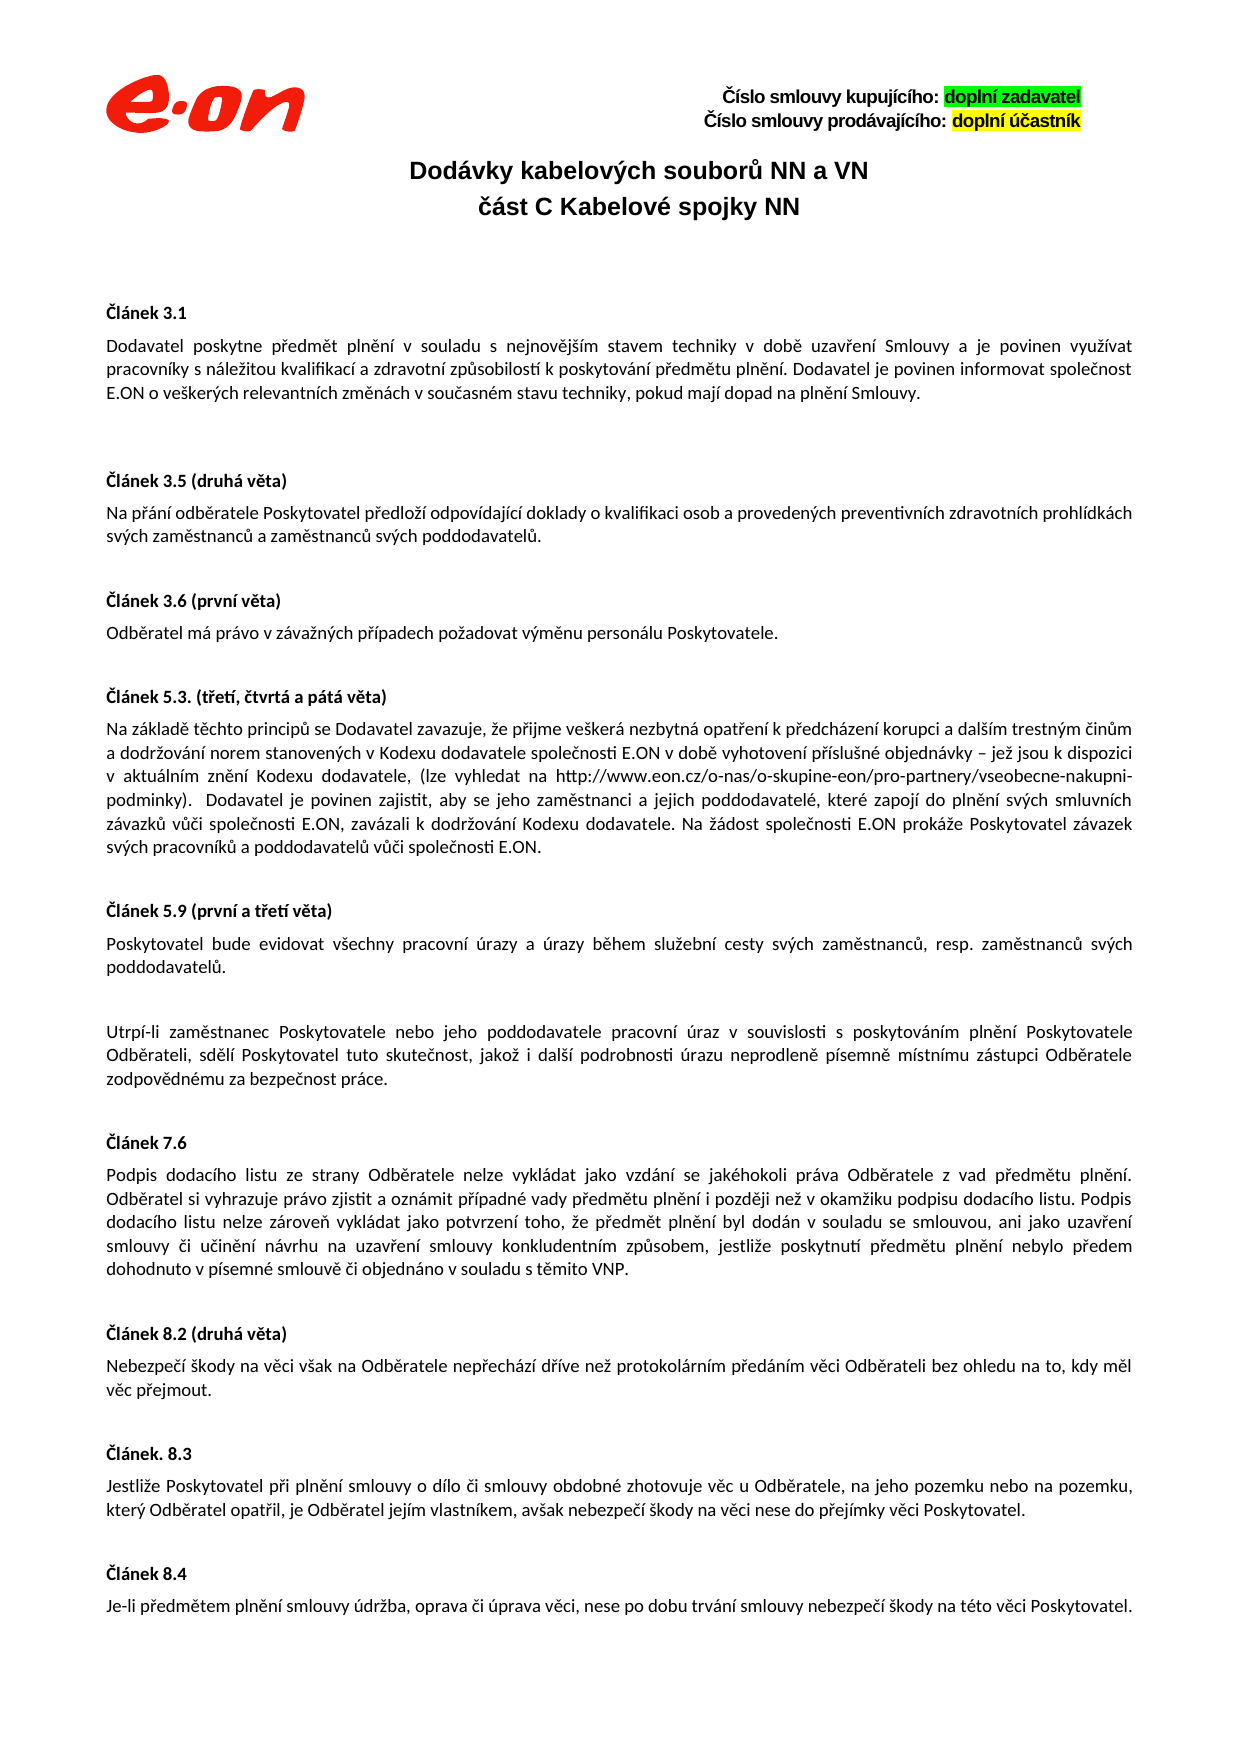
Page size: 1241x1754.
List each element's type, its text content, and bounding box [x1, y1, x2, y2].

text Dodavatel poskytne předmět plnění v souladu s nejnovějším stavem techniky v době uzavření Smlouvy a je povinen využívat pracovníky s náležitou kvalifikací a zdravotní způsobilostí k poskytování předmětu plnění. Dodavatel je povinen informovat společnost E.ON o veškerých relevantních změnách v současném stavu techniky, pokud mají dopad na plnění Smlouvy. [106, 334, 1134, 404]
text Odběratel má právo v závažných případech požadovat výměnu personálu Poskytovatele. [106, 621, 1134, 644]
text Článek 5.3. (třetí, čtvrtá a pátá věta) [106, 685, 1134, 708]
text Článek 3.5 (druhá věta) [106, 445, 1134, 492]
text Poskytovatel bude evidovat všechny pracovní úrazy a úrazy během služební cesty svých zaměstnanců, resp. zaměstnanců svých poddodavatelů. [106, 932, 1134, 978]
text Článek 8.4 [106, 1562, 1134, 1585]
text Článek 7.6 [106, 1131, 1134, 1154]
text Na přání odběratele Poskytovatel předloží odpovídající doklady o kvalifikaci osob a provedených preventivních zdravotních prohlídkách svých zaměstnanců a zaměstnanců svých poddodavatelů. [106, 501, 1134, 547]
text Článek 3.1 [106, 302, 1134, 324]
text Článek 5.9 (první a třetí věta) [106, 900, 1134, 923]
text Na základě těchto principů se Dodavatel zavazuje, že přijme veškerá nezbytná opatření k předcházení korupci a dalším trestným činům a dodržování norem stanovených v Kodexu dodavatele společnosti E.ON v době vyhotovení příslušné objednávky – jež jsou k dispozici v aktuálním znění Kodexu dodavatele, (lze vyhledat na http://www.eon.cz/o-nas/o-skupine-eon/pro-partnery/vseobecne-nakupni-podminky). Dodavatel je povinen zajistit, aby se jeho zaměstnanci a jejich poddodavatelé, které zapojí do plnění svých smluvních závazků vůči společnosti E.ON, zavázali k dodržování Kodexu dodavatele. Na žádost společnosti E.ON prokáže Poskytovatel závazek svých pracovníků a poddodavatelů vůči společnosti E.ON. [106, 718, 1134, 858]
text Článek 3.6 (první věta) [106, 589, 1134, 612]
text Článek. 8.3 [106, 1442, 1134, 1465]
text Článek 8.2 (druhá věta) [106, 1322, 1134, 1345]
text Jestliže Poskytovatel při plnění smlouvy o dílo či smlouvy obdobné zhotovuje věc u Odběratele, na jeho pozemku nebo na pozemku, který Odběratel opatřil, je Odběratel jejím vlastníkem, avšak nebezpečí škody na věci nese do přejímky věci Poskytovatel. [106, 1474, 1134, 1521]
text Nebezpečí škody na věci však na Odběratele nepřechází dříve než protokolárním předáním věci Odběrateli bez ohledu na to, kdy měl věc přejmout. [106, 1354, 1134, 1401]
text Utrpí-li zaměstnanec Poskytovatele nebo jeho poddodavatele pracovní úraz v souvislosti s poskytováním plnění Poskytovatele Odběrateli, sdělí Poskytovatel tuto skutečnost, jakož i další podrobnosti úrazu neprodleně písemně místnímu zástupci Odběratele zodpovědnému za bezpečnost práce. [106, 1020, 1134, 1090]
text Podpis dodacího listu ze strany Odběratele nelze vykládat jako vzdání se jakéhokoli práva Odběratele z vad předmětu plnění. Odběratel si vyhrazuje právo zjistit a oznámit případné vady předmětu plnění i později než v okamžiku podpisu dodacího listu. Podpis dodacího listu nelze zároveň vykládat jako potvrzení toho, že předmět plnění byl dodán v souladu se smlouvou, ani jako uzavření smlouvy či učinění návrhu na uzavření smlouvy konkludentním způsobem, jestliže poskytnutí předmětu plnění nebylo předem dohodnuto v písemné smlouvě či objednáno v souladu s těmito VNP. [106, 1163, 1134, 1281]
text Je-li předmětem plnění smlouvy údržba, oprava či úprava věci, nese po dobu trvání smlouvy nebezpečí škody na této věci Poskytovatel. [106, 1594, 1134, 1617]
